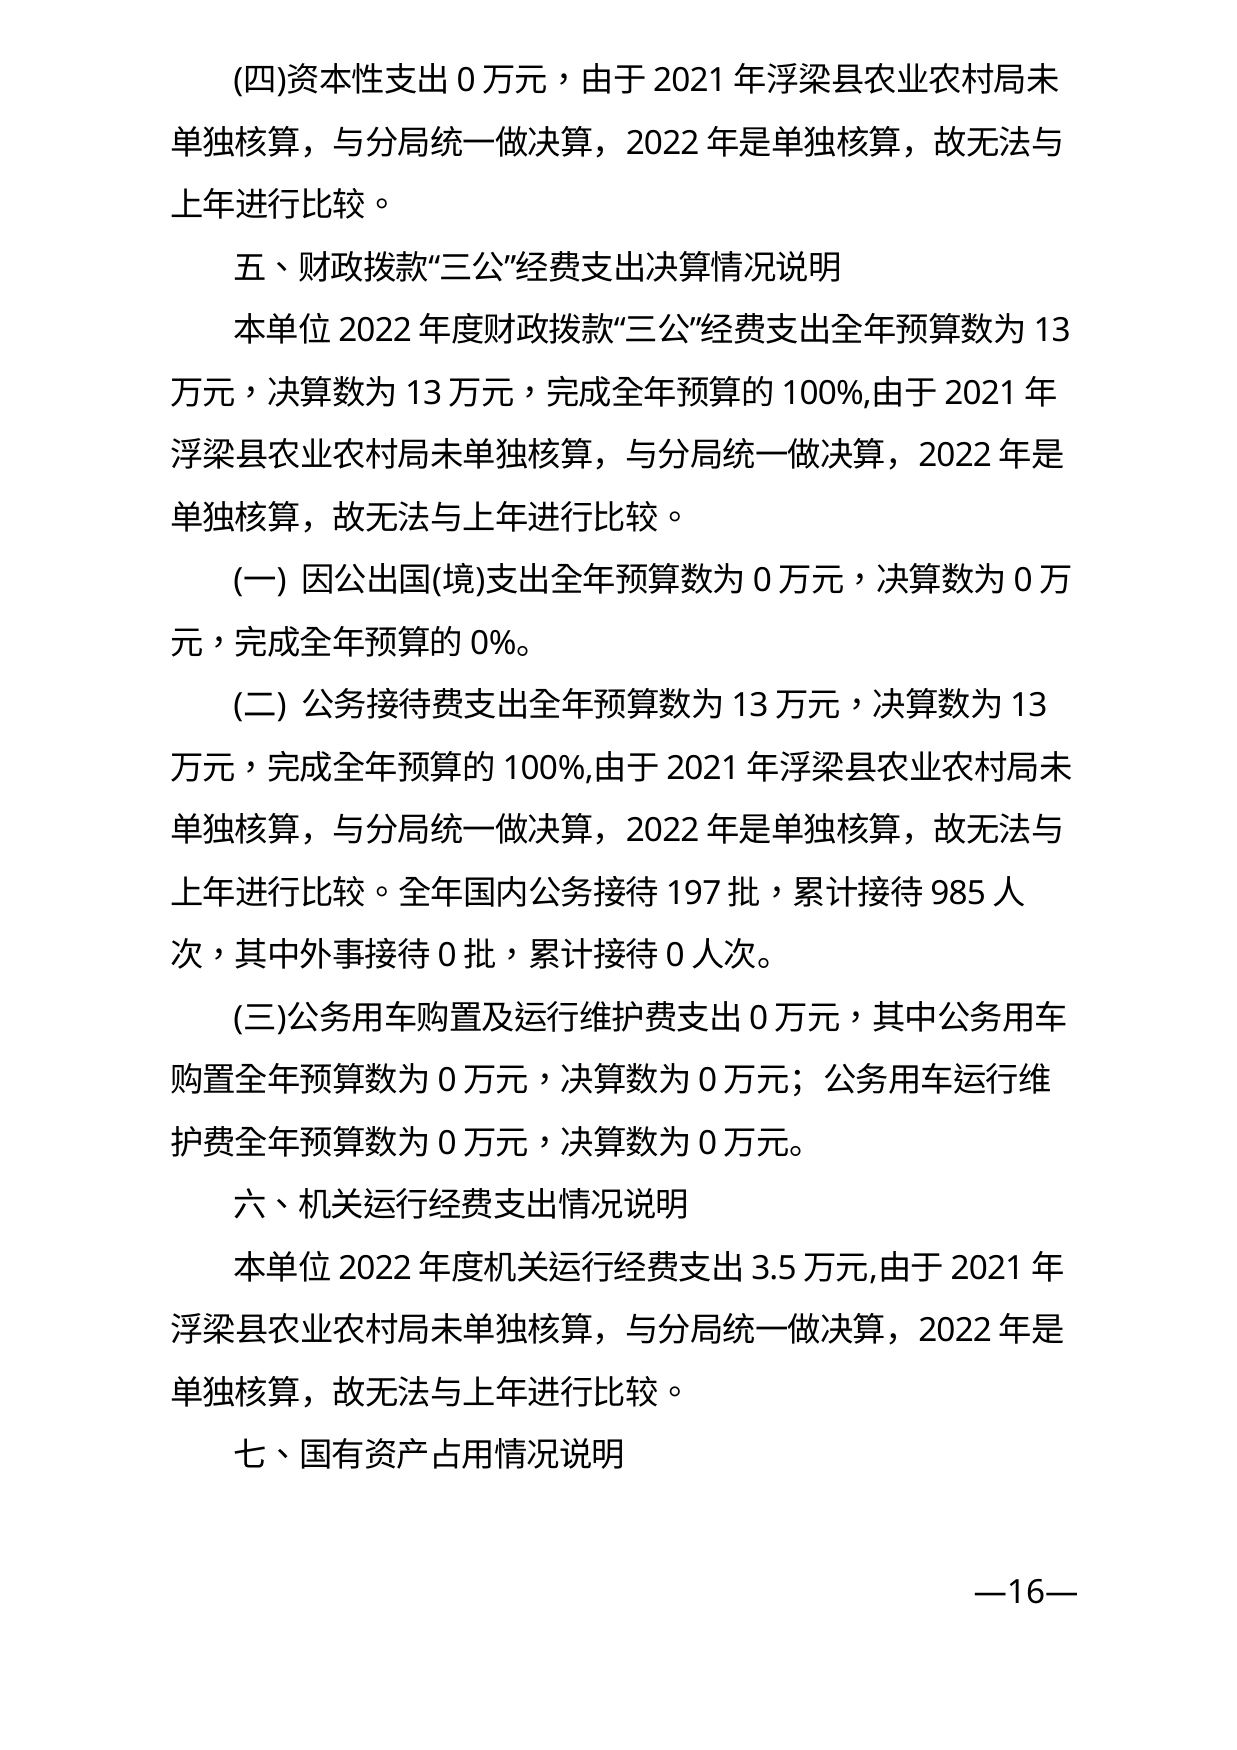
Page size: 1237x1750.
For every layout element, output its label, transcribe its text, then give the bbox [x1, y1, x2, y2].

text 本单位2022年度财政拨款“三公”经费支出全年预算数为13万元，决算数为13万元，完成全年预算的100%,由于2021年浮梁县农业农村局未单独核算，与分局统一做决算，2022年是单独核算，故无法与上年进行比较。 [170, 292, 1079, 542]
text 五、财政拨款“三公”经费支出决算情况说明 [170, 229, 1079, 292]
text 七、国有资产占用情况说明 [170, 1417, 1079, 1479]
text 本单位2022年度机关运行经费支出3.5万元,由于2021年浮梁县农业农村局未单独核算，与分局统一做决算，2022年是单独核算，故无法与上年进行比较。 [170, 1229, 1079, 1417]
list 公务接待费支出全年预算数为13万元，决算数为13万元，完成全年预算的100%,由于2021年浮梁县农业农村局未单独核算，与分局统一做决算，2022年是单独核算，故无法与上年进行比较。全年国内公务接待197批，累计接待985人次，其中外事接待0批，累计接待0人次。 [170, 667, 1079, 979]
text (三)公务用车购置及运行维护费支出0万元，其中公务用车购置全年预算数为0万元，决算数为0万元；公务用车运行维护费全年预算数为0万元，决算数为0万元。 [170, 979, 1079, 1167]
list 因公出国(境)支出全年预算数为0万元，决算数为0万元，完成全年预算的0%。 [170, 542, 1079, 667]
text (四)资本性支出0万元，由于2021年浮梁县农业农村局未单独核算，与分局统一做决算，2022年是单独核算，故无法与上年进行比较。 [170, 42, 1079, 229]
text 六、机关运行经费支出情况说明 [170, 1167, 1079, 1229]
